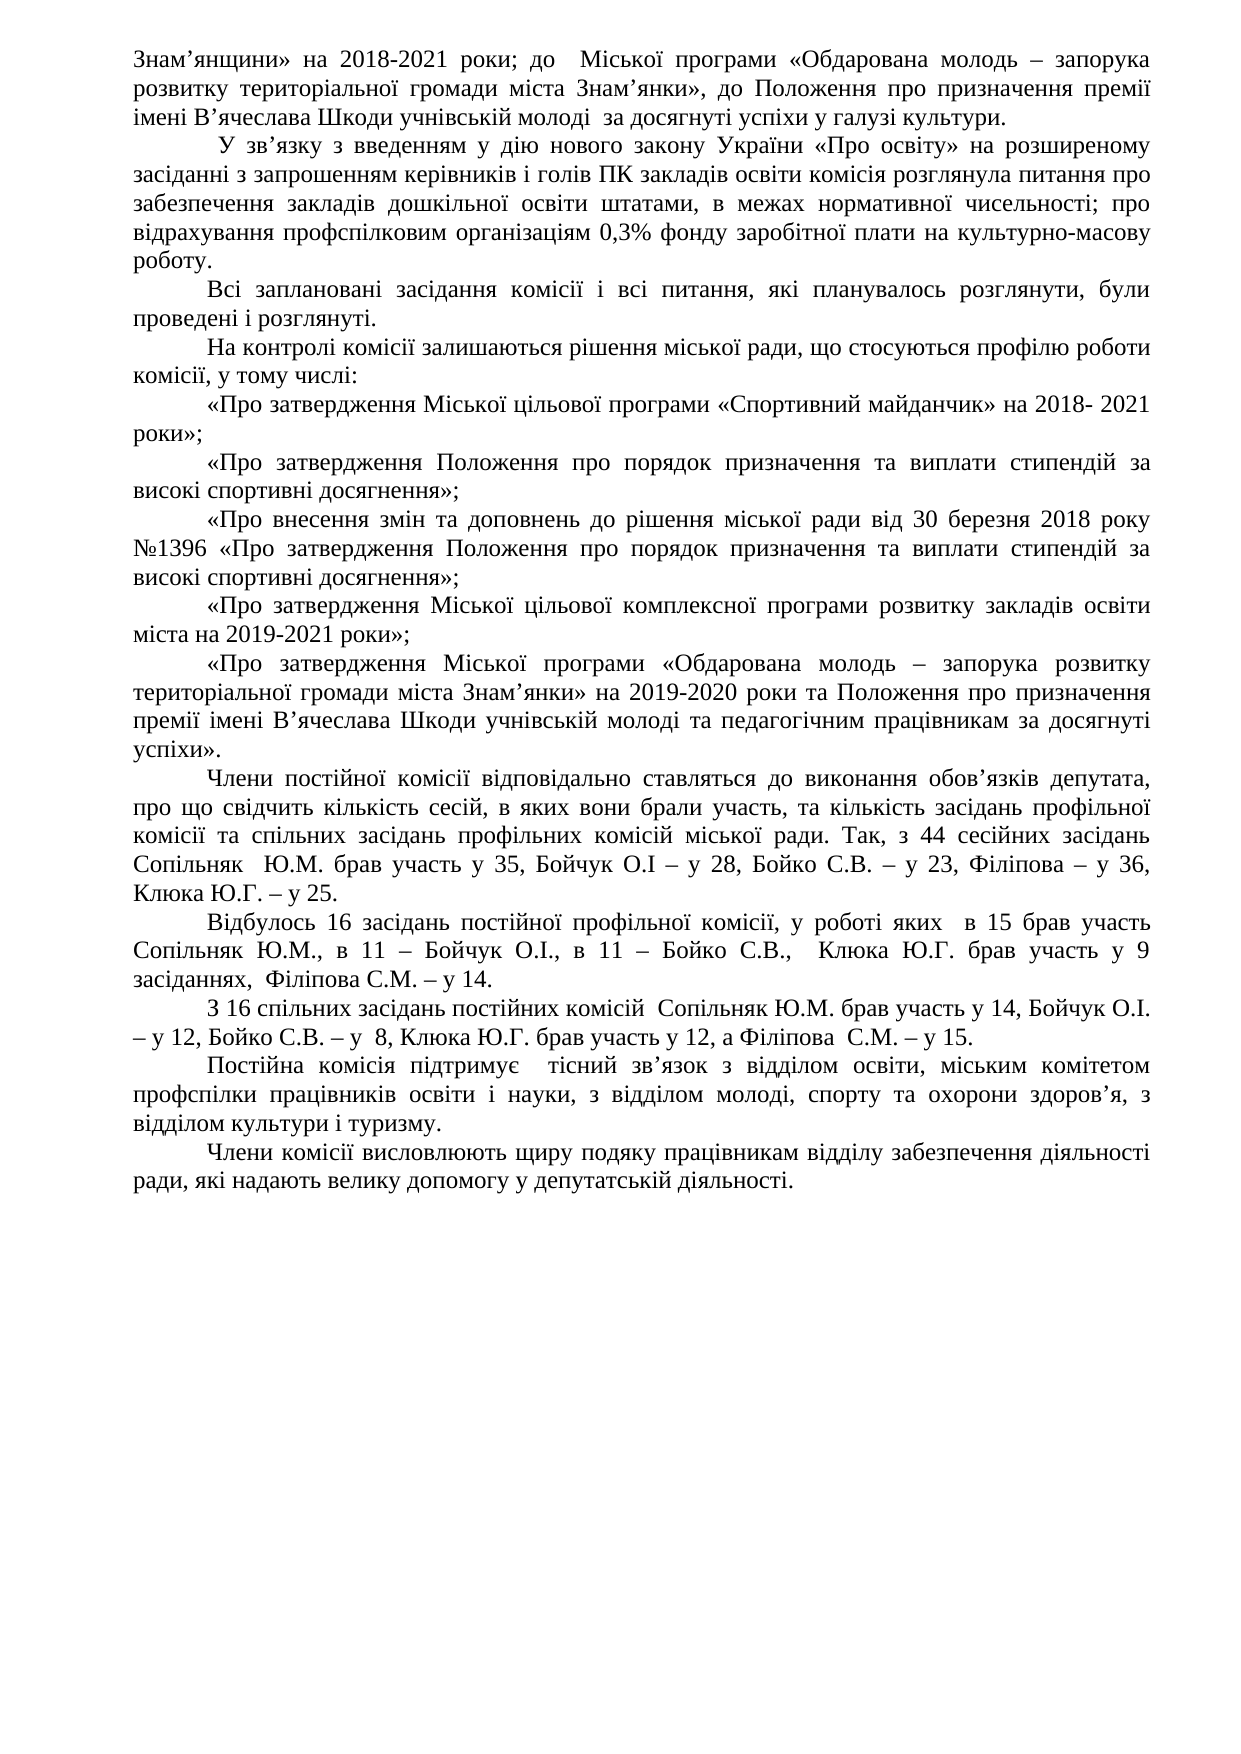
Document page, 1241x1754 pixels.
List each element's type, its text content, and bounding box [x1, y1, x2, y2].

text На контролі комісії залишаються рішення міської ради, що стосуються профілю роботи комісії, у тому числі: [133, 332, 1152, 389]
text Всі заплановані засідання комісії і всі питання, які планувалось розглянути, були проведені і розглянуті. [133, 274, 1152, 332]
text У зв’язку з введенням у дію нового закону України «Про освіту» на розширеному засіданні з запрошенням керівників і голів ПК закладів освіти комісія розглянула питання про забезпечення закладів дошкільної освіти штатами, в межах нормативної чисельності; про відрахування профспілковим організаціям 0,3% фонду заробітної плати на культурно-масову роботу. [133, 131, 1152, 274]
text Члени комісії висловлюють щиру подяку працівникам відділу забезпечення діяльності ради, які надають велику допомогу у депутатській діяльності. [133, 1137, 1152, 1194]
text З 16 спільних засідань постійних комісій Сопільняк Ю.М. брав участь у 14, Бойчук О.І. – у 12, Бойко С.В. – у 8, Клюка Ю.Г. брав участь у 12, а Філіпова С.М. – у 15. [133, 993, 1152, 1051]
text Члени постійної комісії відповідально ставляться до виконання обов’язків депутата, про що свідчить кількість сесій, в яких вони брали участь, та кількість засідань профільної комісії та спільних засідань профільних комісій міської ради. Так, з 44 сесійних засідань Сопільняк Ю.М. брав участь у 35, Бойчук О.І – у 28, Бойко С.В. – у 23, Філіпова – у 36, Клюка Ю.Г. – у 25. [133, 763, 1152, 907]
text Відбулось 16 засідань постійної профільної комісії, у роботі яких в 15 брав участь Сопільняк Ю.М., в 11 – Бойчук О.І., в 11 – Бойко С.В., Клюка Ю.Г. брав участь у 9 засіданнях, Філіпова С.М. – у 14. [133, 907, 1152, 993]
text «Про внесення змін та доповнень до рішення міської ради від 30 березня 2018 року №1396 «Про затвердження Положення про порядок призначення та виплати стипендій за високі спортивні досягнення»; [133, 504, 1152, 591]
text «Про затвердження Міської програми «Обдарована молодь – запорука розвитку територіальної громади міста Знам’янки» на 2019-2020 роки та Положення про призначення премії імені В’ячеслава Шкоди учнівській молоді та педагогічним працівникам за досягнуті успіхи». [133, 648, 1152, 763]
text Постійна комісія підтримує тісний зв’язок з відділом освіти, міським комітетом профспілки працівників освіти і науки, з відділом молоді, спорту та охорони здоров’я, з відділом культури і туризму. [133, 1051, 1152, 1137]
text «Про затвердження Міської цільової програми «Спортивний майданчик» на 2018- 2021 роки»; [133, 389, 1152, 447]
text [133, 44, 1152, 131]
text «Про затвердження Положення про порядок призначення та виплати стипендій за високі спортивні досягнення»; [133, 447, 1152, 504]
text «Про затвердження Міської цільової комплексної програми розвитку закладів освіти міста на 2019-2021 роки»; [133, 591, 1152, 648]
